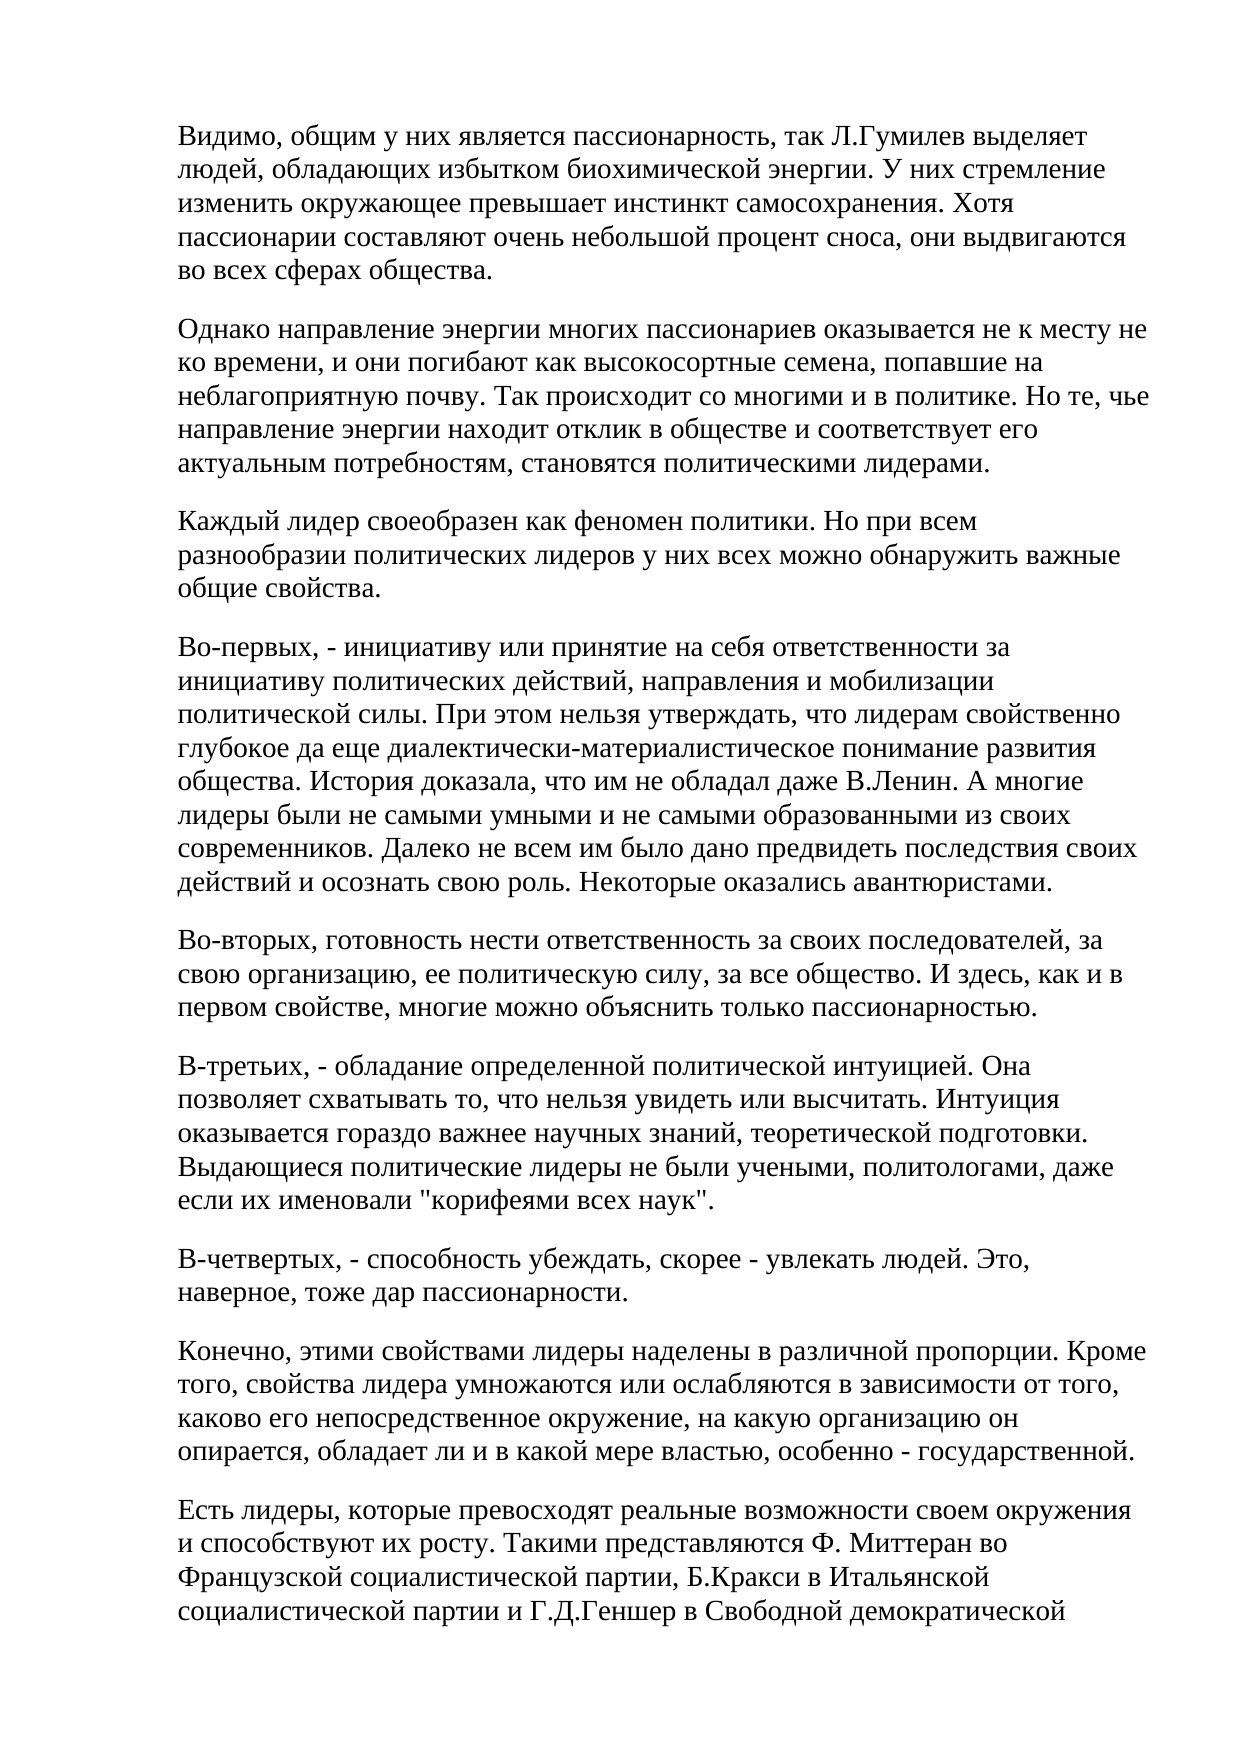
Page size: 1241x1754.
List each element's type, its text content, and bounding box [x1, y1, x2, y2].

text В-четвертых, - способность убеждать, скорее - увлекать людей. Это, наверное, тоже дар пассионарности. [177, 1241, 1152, 1308]
text Однако направление энергии многих пассионариев оказывается не к месту не ко времени, и они погибают как высокосортные семена, попавшие на неблагоприятную почву. Так происходит со многими и в политике. Но те, чье направление энергии находит отклик в обществе и соответствует его актуальным потребностям, становятся политическими лидерами. [177, 311, 1152, 478]
text Во-первых, - инициативу или принятие на себя ответственности за инициативу политических действий, направления и мобилизации политической силы. При этом нельзя утверждать, что лидерам свойственно глубокое да еще диалектически-материалистическое понимание развития общества. История доказала, что им не обладал даже В.Ленин. А многие лидеры были не самыми умными и не самыми образованными из своих современников. Далеко не всем им было дано предвидеть последствия своих действий и осознать свою роль. Некоторые оказались авантюристами. [177, 629, 1152, 897]
text Видимо, общим у них является пассионарность, так Л.Гумилев выделяет людей, обладающих избытком биохимической энергии. У них стремление изменить окружающее превышает инстинкт самосохранения. Хотя пассионарии составляют очень небольшой процент сноса, они выдвигаются во всех сферах общества. [177, 118, 1152, 286]
text Во-вторых, готовность нести ответственность за своих последователей, за свою организацию, ее политическую силу, за все общество. И здесь, как и в первом свойстве, многие можно объяснить только пассионарностью. [177, 922, 1152, 1023]
text Конечно, этими свойствами лидеры наделены в различной пропорции. Кроме того, свойства лидера умножаются или ослабляются в зависимости от того, каково его непосредственное окружение, на какую организацию он опирается, обладает ли и в какой мере властью, особенно - государственной. [177, 1333, 1152, 1467]
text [177, 1492, 1152, 1626]
text В-третьих, - обладание определенной политической интуицией. Она позволяет схватывать то, что нельзя увидеть или высчитать. Интуиция оказывается гораздо важнее научных знаний, теоретической подготовки. Выдающиеся политические лидеры не были учеными, политологами, даже если их именовали "корифеями всех наук". [177, 1048, 1152, 1216]
text Каждый лидер своеобразен как феномен политики. Но при всем разнообразии политических лидеров у них всех можно обнаружить важные общие свойства. [177, 503, 1152, 604]
